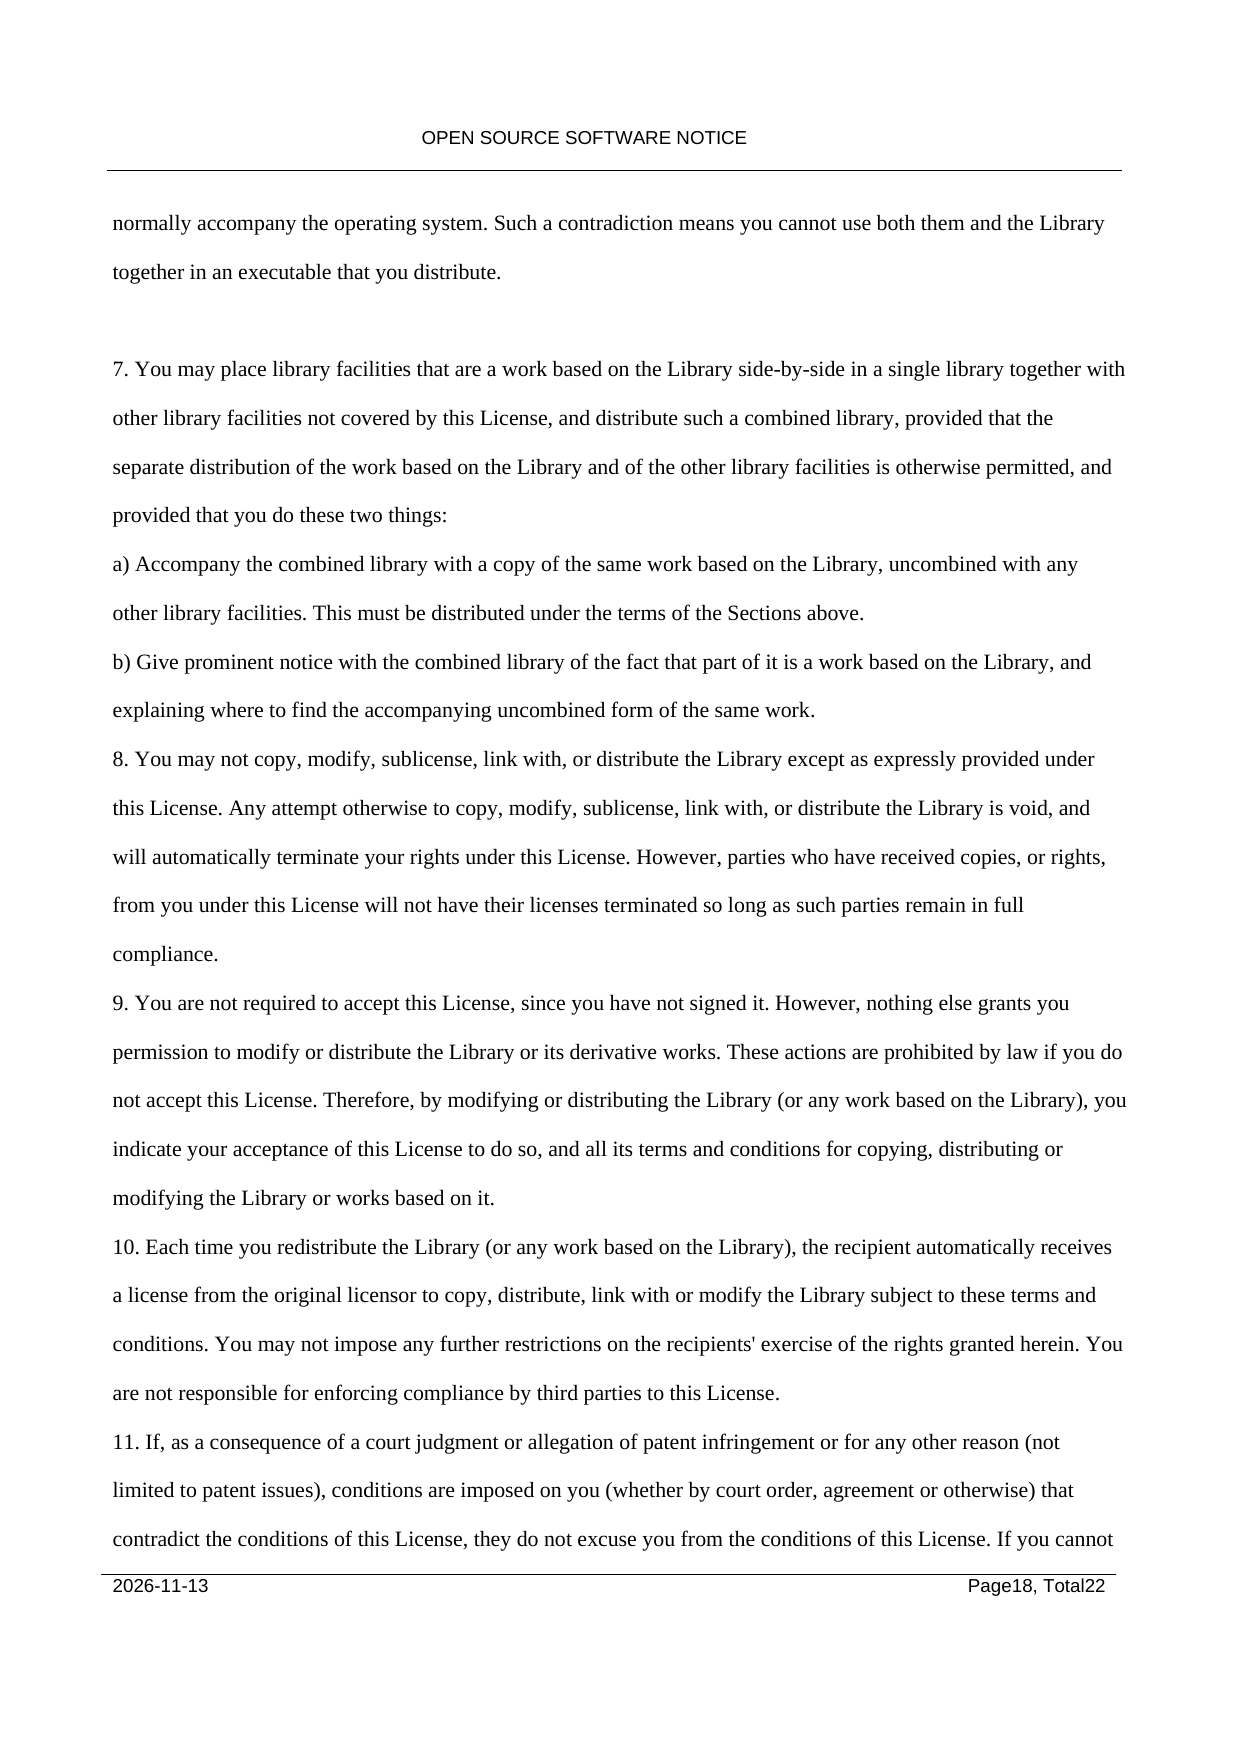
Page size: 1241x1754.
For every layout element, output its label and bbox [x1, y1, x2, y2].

text [112, 206, 1128, 1555]
